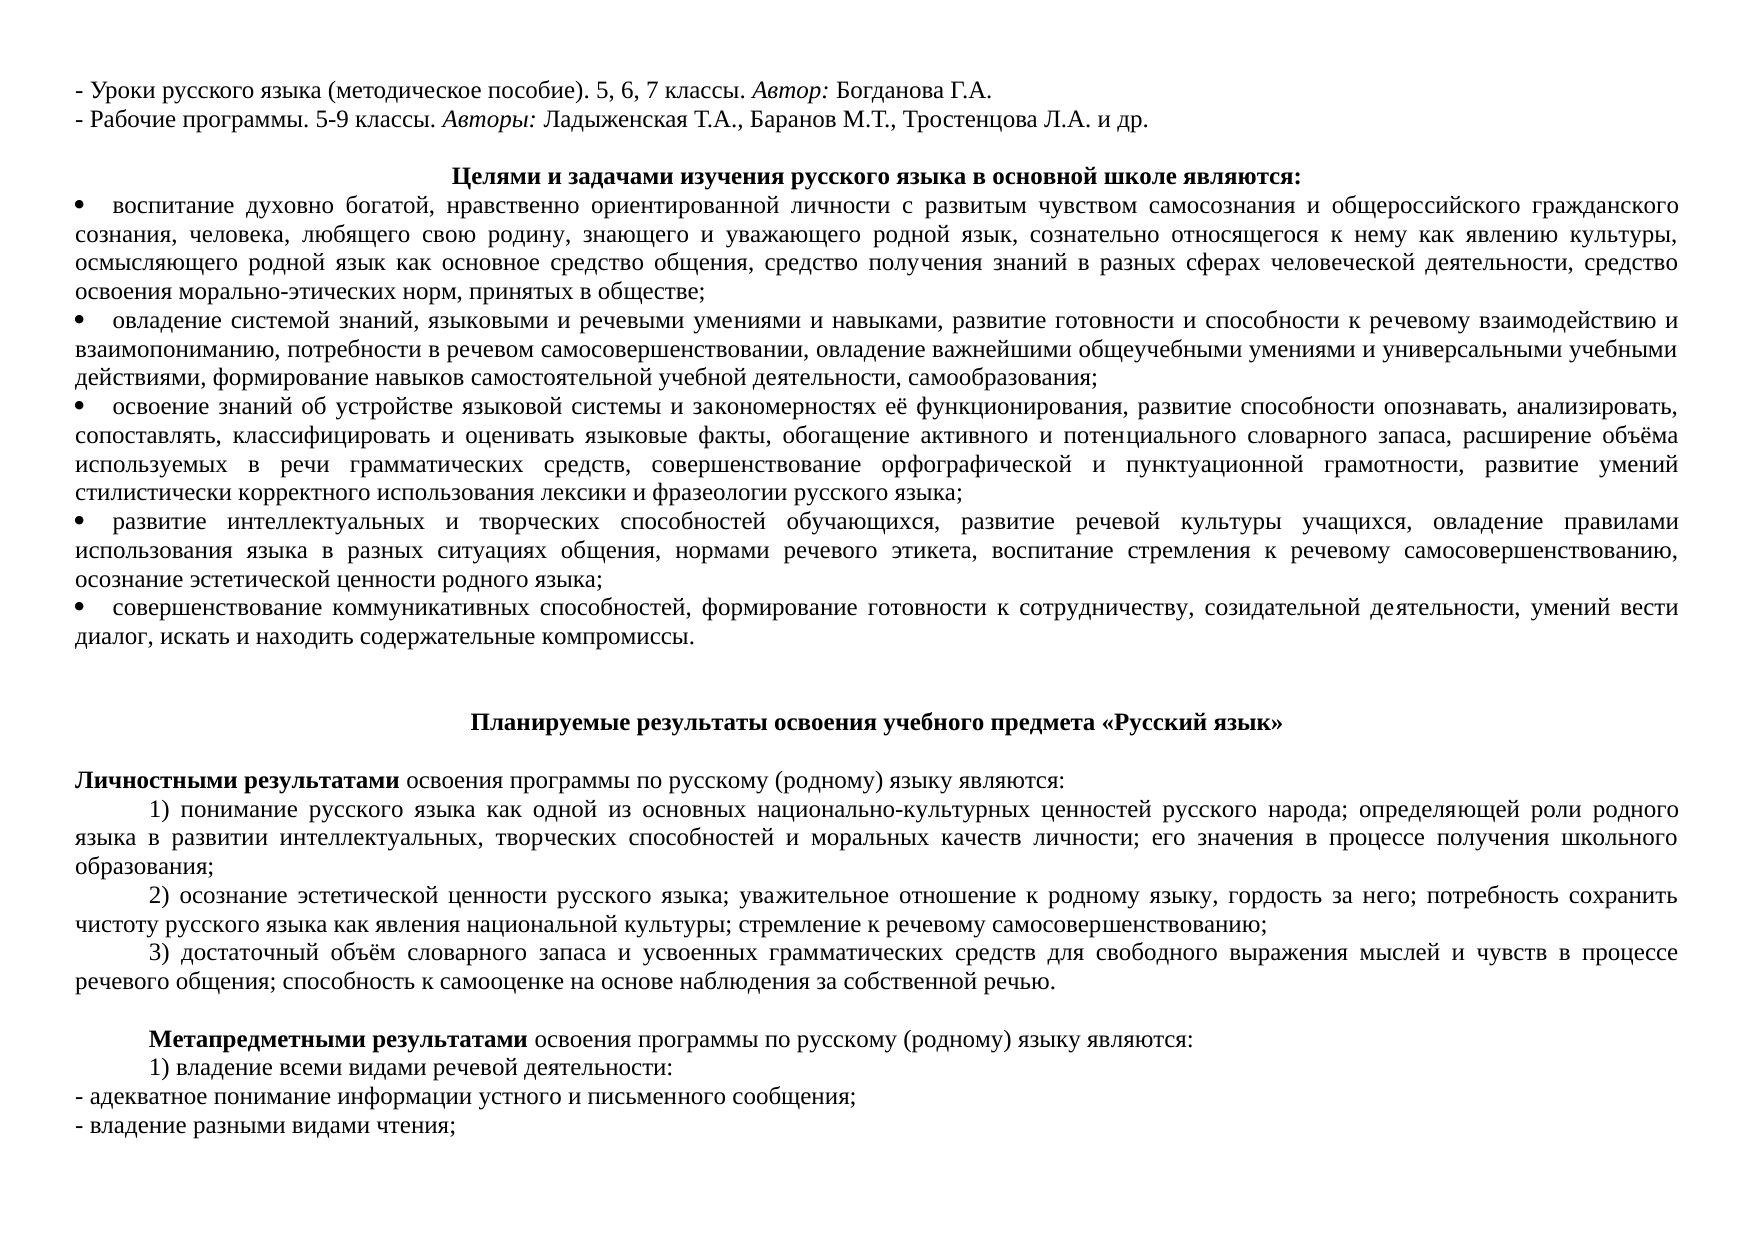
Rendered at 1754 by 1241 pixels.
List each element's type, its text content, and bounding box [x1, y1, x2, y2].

text Планируемые результаты освоения учебного предмета «Русский язык» [75, 707, 1679, 736]
text 3) достаточный объём словарного запаса и усвоенных грамматических средств для свободного выражения мыслей и чувств в процессе речевого общения; способность к самооценке на основе наблюдения за собственной речью. [75, 937, 1679, 995]
text 1) понимание русского языка как одной из основных национально-культурных ценностей русского народа; определяющей роли родного языка в развитии интеллектуальных, творческих способностей и моральных качеств личности; его значения в процессе получения школьного образования; [75, 794, 1679, 880]
text 2) осознание эстетической ценности русского языка; уважительное отношение к родному языку, гордость за него; потребность сохранить чистоту русского языка как явления национальной культуры; стремление к речевому самосовершенствованию; [75, 880, 1679, 937]
list развитие интеллектуальных и творческих способностей обучающихся, развитие речевой культуры учащихся, овладение правилами использования языка в разных ситуациях общения, нормами речевого этикета, воспитание стремления к речевому самосовершенствованию, осознание эстетической ценности родного языка; [75, 506, 1679, 592]
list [74, 75, 1679, 132]
list воспитание духовно богатой, нравственно ориентированной личности с развитым чувством самосознания и общероссийского гражданского сознания, человека, любящего свою родину, знающего и уважающего родной язык, сознательно относящегося к нему как явлению культуры, осмысляющего родной язык как основное средство общения, средство получения знаний в разных сферах человеческой деятельности, средство освоения морально-этических норм, принятых в обществе; [75, 190, 1679, 305]
text - владение разными видами чтения; [75, 1110, 1679, 1139]
text 1) владение всеми видами речевой деятельности: [75, 1052, 1679, 1081]
list совершенствование коммуникативных способностей, формирование готовности к сотрудничеству, созидательной деятельности, умений вести диалог, искать и находить содержательные компромиссы. [75, 592, 1679, 650]
text Целями и задачами изучения русского языка в основной школе являются: [75, 161, 1679, 190]
text - адекватное понимание информации устного и письменного сообщения; [75, 1081, 1679, 1110]
list освоение знаний об устройстве языковой системы и закономерностях её функционирования, развитие способности опознавать, анализировать, сопоставлять, классифицировать и оценивать языковые факты, обогащение активного и потенциального словарного запаса, расширение объёма используемых в речи грамматических средств, совершенствование орфографической и пунктуационной грамотности, развитие умений стилистически корректного использования лексики и фразеологии русского языка; [75, 391, 1679, 506]
text Метапредметными результатами освоения программы по русскому (родному) языку являются: [75, 1024, 1679, 1052]
text Личностными результатами освоения программы по русскому (родному) языку являются: [75, 765, 1679, 794]
list овладение системой знаний, языковыми и речевыми умениями и навыками, развитие готовности и способности к речевому взаимодействию и взаимопониманию, потребности в речевом самосовершенствовании, овладение важнейшими общеучебными умениями и универсальными учебными действиями, формирование навыков самостоятельной учебной деятельности, самообразования; [75, 305, 1679, 391]
